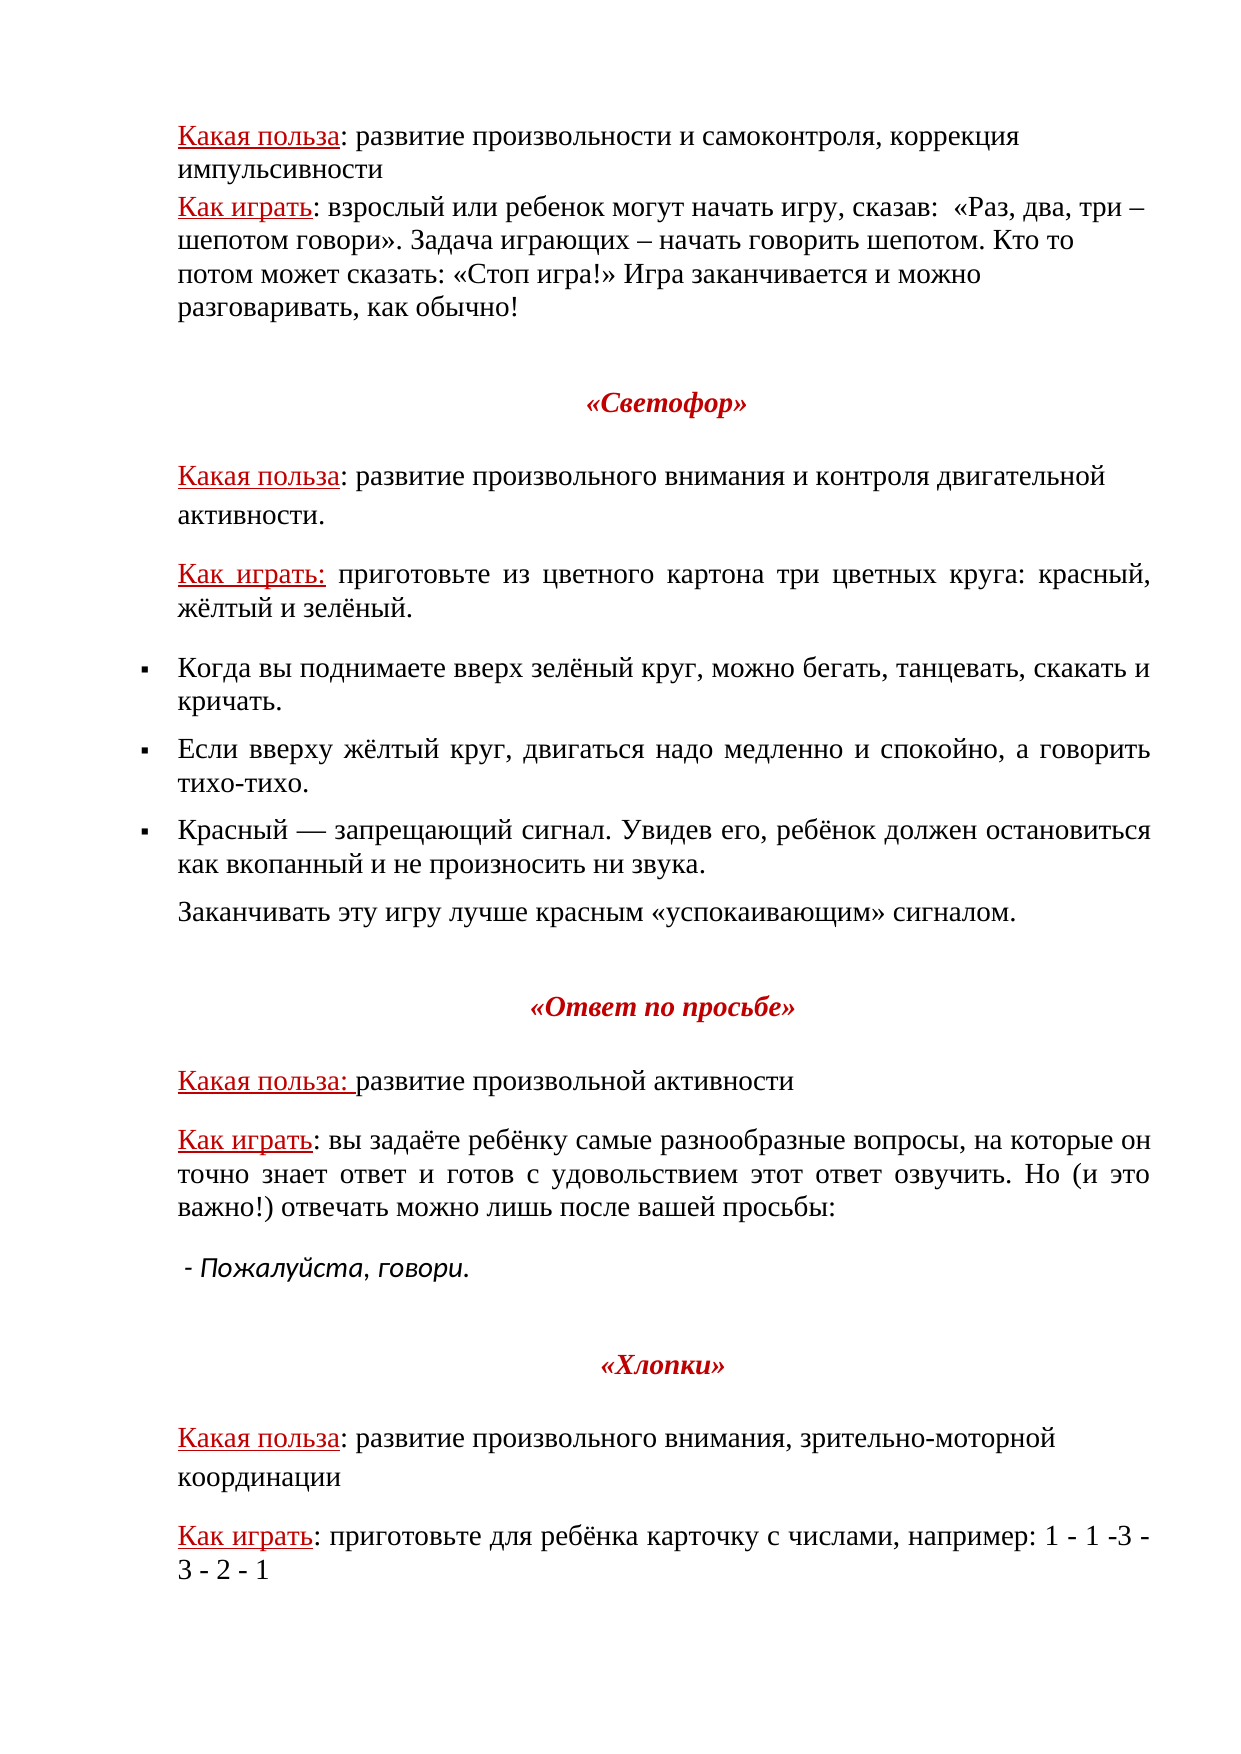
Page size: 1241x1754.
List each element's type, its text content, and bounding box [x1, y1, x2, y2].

text Какая польза: развитие произвольной активности [177, 1063, 1152, 1096]
list Когда вы поднимаете вверх зелёный круг, можно бегать, танцевать, скакать и кричать. [140, 650, 1152, 717]
text Как играть: приготовьте для ребёнка карточку с числами, например: 1 - 1 -3 - 3 - 2 - 1 [177, 1518, 1152, 1586]
list Красный — запрещающий сигнал. Увидев его, ребёнок должен остановиться как вкопанный и не произносить ни звука. [140, 812, 1152, 879]
text - Пожалуйста, говори. [177, 1249, 1152, 1285]
text Заканчивать эту игру лучше красным «успокаивающим» сигналом. [177, 894, 1152, 927]
subtitle «Ответ по просьбе» [177, 989, 1152, 1023]
text Какая польза: развитие произвольного внимания, зрительно-моторной координации [177, 1421, 1152, 1493]
text Как играть: взрослый или ребенок могут начать игру, сказав: «Раз, два, три – шепотом говори». Задача играющих – начать говорить шепотом. Кто то потом может сказать: «Стоп игра!» Игра заканчивается и можно разговаривать, как обычно! [177, 189, 1152, 323]
subtitle «Светофор» [177, 385, 1152, 418]
text Как играть: приготовьте из цветного картона три цветных круга: красный, жёлтый и зелёный. [177, 556, 1152, 623]
text Как играть: вы задаёте ребёнку самые разнообразные вопросы, на которые он точно знает ответ и готов с удовольствием этот ответ озвучить. Но (и это важно!) отвечать можно лишь после вашей просьбы: [177, 1122, 1152, 1223]
subtitle «Хлопки» [177, 1347, 1152, 1380]
text Какая польза: развитие произвольного внимания и контроля двигательной активности. [177, 458, 1152, 531]
text Какая польза: развитие произвольности и самоконтроля, коррекция импульсивности [177, 118, 1152, 185]
list Если вверху жёлтый круг, двигаться надо медленно и спокойно, а говорить тихо-тихо. [140, 731, 1152, 798]
